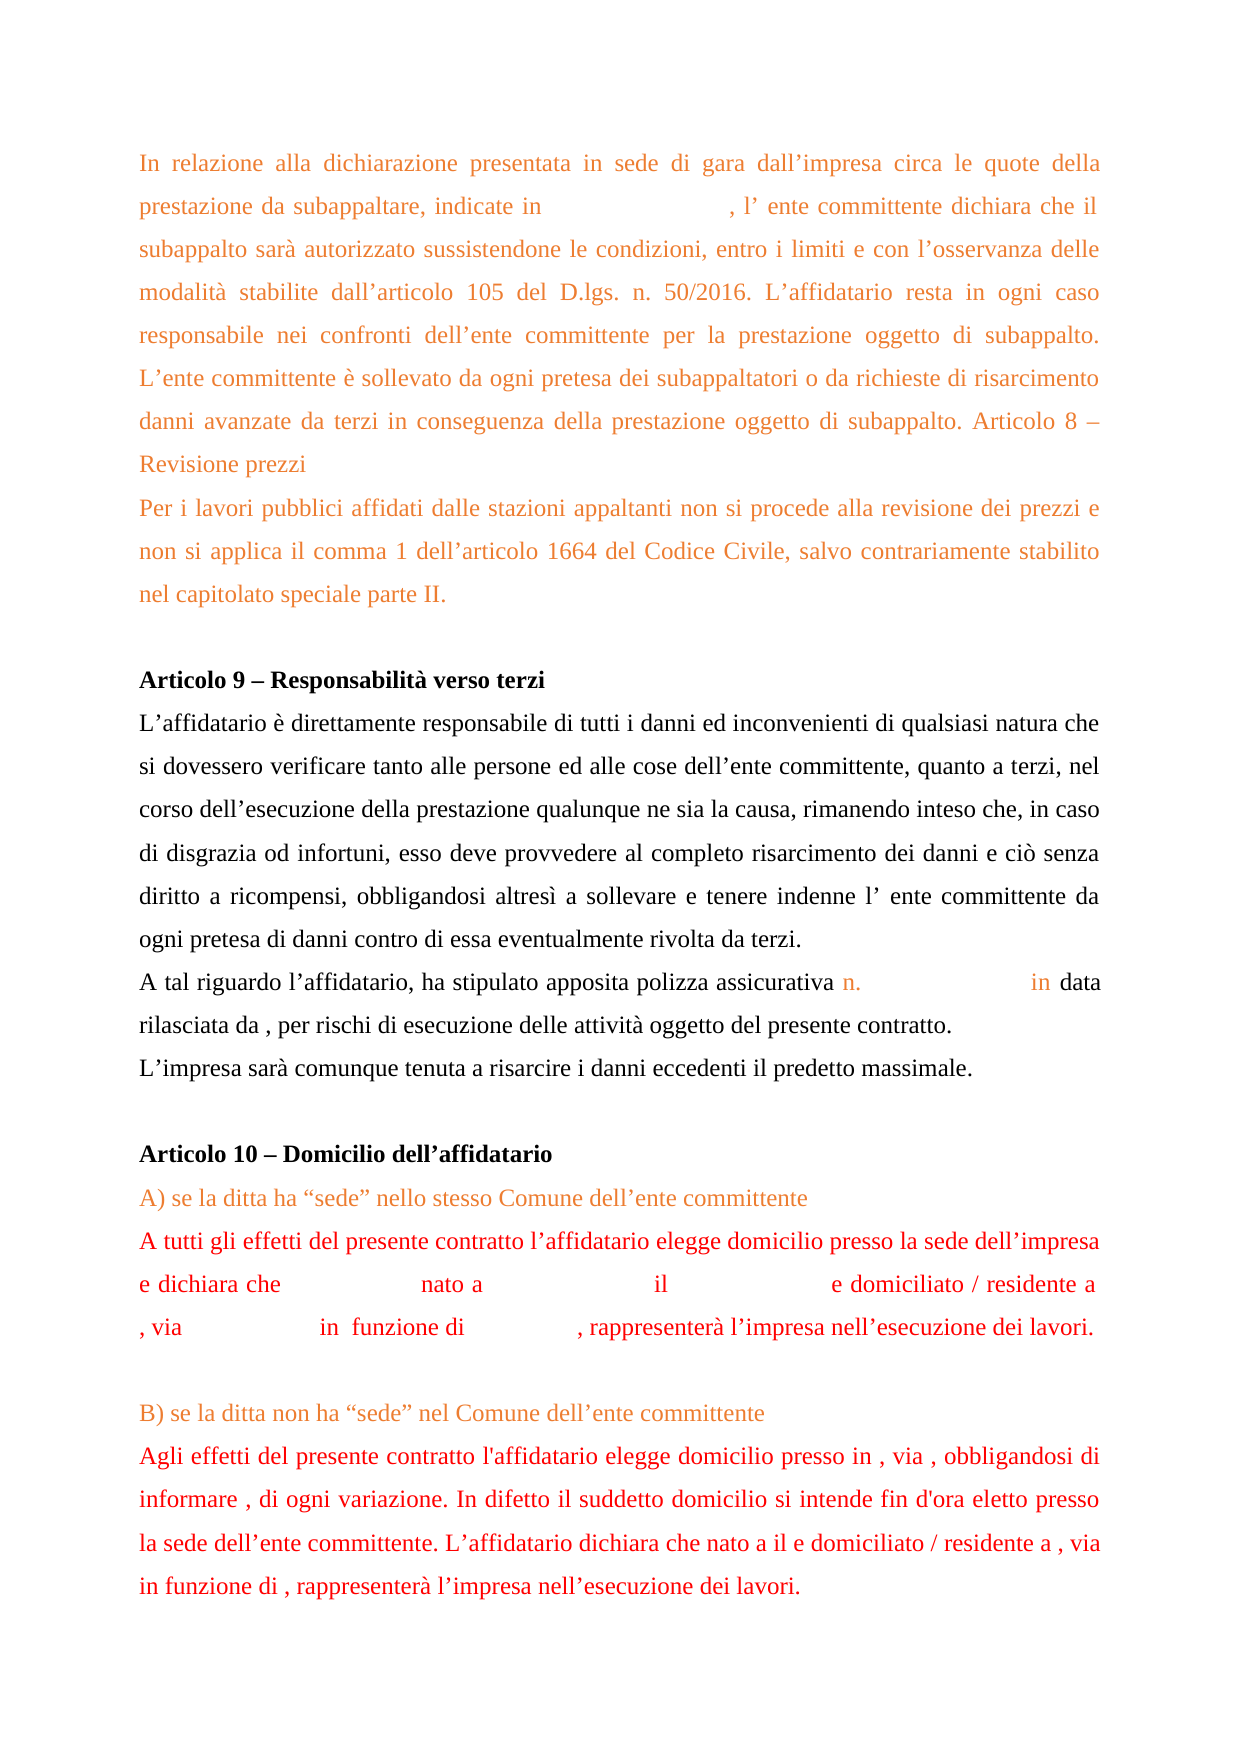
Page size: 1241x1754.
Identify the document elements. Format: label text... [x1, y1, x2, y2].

text A tutti gli effetti del presente contratto l’affidatario elegge domicilio presso la sede dell’impresa e dichiara che nato a il e domiciliato / residente a , via in funzione di , rappresenterà l’impresa nell’esecuzione dei lavori. [139, 1226, 1101, 1341]
text Articolo 9 – Responsabilità verso terzi [139, 665, 1101, 694]
text L’impresa sarà comunque tenuta a risarcire i danni eccedenti il predetto massimale. [139, 1053, 1101, 1082]
text L’affidatario è direttamente responsabile di tutti i danni ed inconvenienti di qualsiasi natura che si dovessero verificare tanto alle persone ed alle cose dell’ente committente, quanto a terzi, nel corso dell’esecuzione della prestazione qualunque ne sia la causa, rimanendo inteso che, in caso di disgrazia od infortuni, esso deve provvedere al completo risarcimento dei danni e ciò senza diritto a ricompensi, obbligandosi altresì a sollevare e tenere indenne l’ ente committente da ogni pretesa di danni contro di essa eventualmente rivolta da terzi. [139, 708, 1101, 953]
text B) se la ditta non ha “sede” nel Comune dell’ente committente [139, 1398, 1101, 1427]
text Per i lavori pubblici affidati dalle stazioni appaltanti non si procede alla revisione dei prezzi e non si applica il comma 1 dell’articolo 1664 del Codice Civile, salvo contrariamente stabilito nel capitolato speciale parte II. [139, 493, 1101, 608]
text Articolo 10 – Domicilio dell’affidatario [139, 1139, 1101, 1168]
text A) se la ditta ha “sede” nello stesso Comune dell’ente committente [139, 1183, 1101, 1211]
text In relazione alla dichiarazione presentata in sede di gara dall’impresa circa le quote della prestazione da subappaltare, indicate in , l’ ente committente dichiara che il subappalto sarà autorizzato sussistendone le condizioni, entro i limiti e con l’osservanza delle modalità stabilite dall’articolo 105 del D.lgs. n. 50/2016. L’affidatario resta in ogni caso responsabile nei confronti dell’ente committente per la prestazione oggetto di subappalto. L’ente committente è sollevato da ogni pretesa dei subappaltatori o da richieste di risarcimento danni avanzate da terzi in conseguenza della prestazione oggetto di subappalto. Articolo 8 – Revisione prezzi [139, 148, 1101, 478]
text A tal riguardo l’affidatario, ha stipulato apposita polizza assicurativa n. in data rilasciata da , per rischi di esecuzione delle attività oggetto del presente contratto. [139, 967, 1101, 1039]
text Agli effetti del presente contratto l'affidatario elegge domicilio presso in , via , obbligandosi di informare , di ogni variazione. In difetto il suddetto domicilio si intende fin d'ora eletto presso la sede dell’ente committente. L’affidatario dichiara che nato a il e domiciliato / residente a , via in funzione di , rappresenterà l’impresa nell’esecuzione dei lavori. [139, 1441, 1101, 1599]
